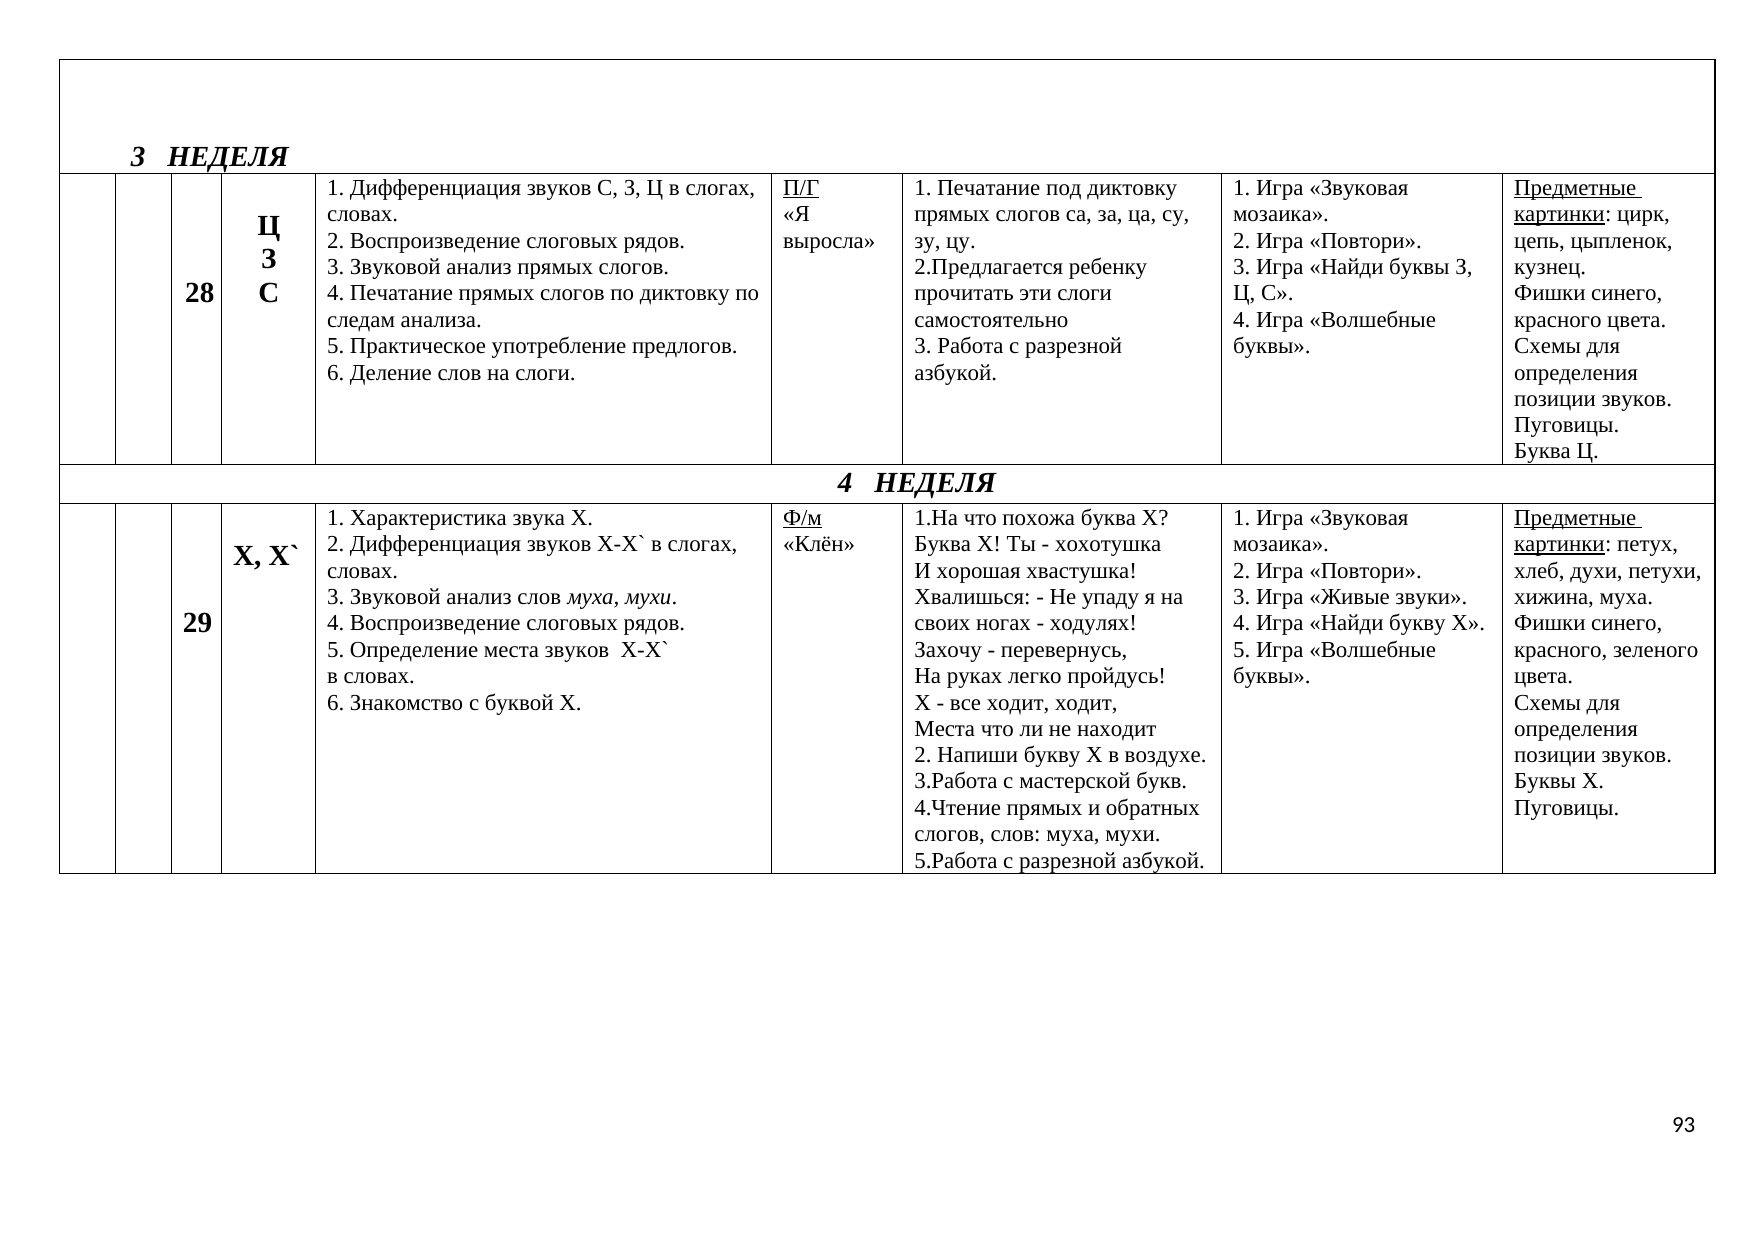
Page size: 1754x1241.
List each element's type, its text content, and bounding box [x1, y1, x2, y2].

table_cell Ф/м «Клён» [772, 504, 902, 873]
table_cell [116, 174, 171, 464]
table_cell 4 НЕДЕЛЯ [60, 465, 1714, 503]
table_cell 28 [172, 174, 221, 464]
table_header 3 НЕДЕЛЯ [60, 60, 1714, 173]
table_cell П/Г «Я выросла» [772, 174, 902, 464]
table_cell [60, 504, 115, 873]
table_cell 1. Дифференциация звуков С, З, Ц в слогах, словах. 2. Воспроизведение слоговых рядов. 3. Звуковой анализ прямых слогов. 4. Печатание прямых слогов по диктовку по следам анализа. 5. Практическое употребление предлогов. 6. Деление слов на слоги. [316, 174, 771, 464]
table_cell Ц З С [222, 174, 315, 464]
table_cell Предметные картинки: цирк, цепь, цыпленок, кузнец. Фишки синего, красного цвета. Схемы для определения позиции звуков. Пуговицы. Буква Ц. [1503, 174, 1714, 464]
table_cell [60, 174, 115, 464]
table_cell Х, Х` [222, 504, 315, 873]
table_cell 1.На что похожа буква Х? Буква Х! Ты - хохотушка И хорошая хвастушка! Хвалишься: - Не упаду я на своих ногах - ходулях! Захочу - перевернусь, На руках легко пройдусь! Х - все ходит, ходит, Места что ли не находит 2. Напиши букву Х в воздухе. 3.Работа с мастерской букв. 4.Чтение прямых и обратных слогов, слов: муха, мухи. 5.Работа с разрезной азбукой. [903, 504, 1221, 873]
table_cell 1. Печатание под диктовку прямых слогов са, за, ца, су, зу, цу. 2.Предлагается ребенку прочитать эти слоги самостоятельно 3. Работа с разрезной азбукой. [903, 174, 1221, 464]
table_cell 1. Игра «Звуковая мозаика». 2. Игра «Повтори». 3. Игра «Найди буквы З, Ц, С». 4. Игра «Волшебные буквы». [1222, 174, 1502, 464]
table_cell [116, 504, 171, 873]
table_cell 29 [172, 504, 221, 873]
table_cell 1. Игра «Звуковая мозаика». 2. Игра «Повтори». 3. Игра «Живые звуки». 4. Игра «Найди букву Х». 5. Игра «Волшебные буквы». [1222, 504, 1502, 873]
table_cell Предметные картинки: петух, хлеб, духи, петухи, хижина, муха. Фишки синего, красного, зеленого цвета. Схемы для определения позиции звуков. Буквы Х. Пуговицы. [1503, 504, 1714, 873]
table_cell 1. Характеристика звука Х. 2. Дифференциация звуков Х-Х` в слогах, словах. 3. Звуковой анализ слов муха, мухи. 4. Воспроизведение слоговых рядов. 5. Определение места звуков Х-Х` в словах. 6. Знакомство с буквой Х. [316, 504, 771, 873]
